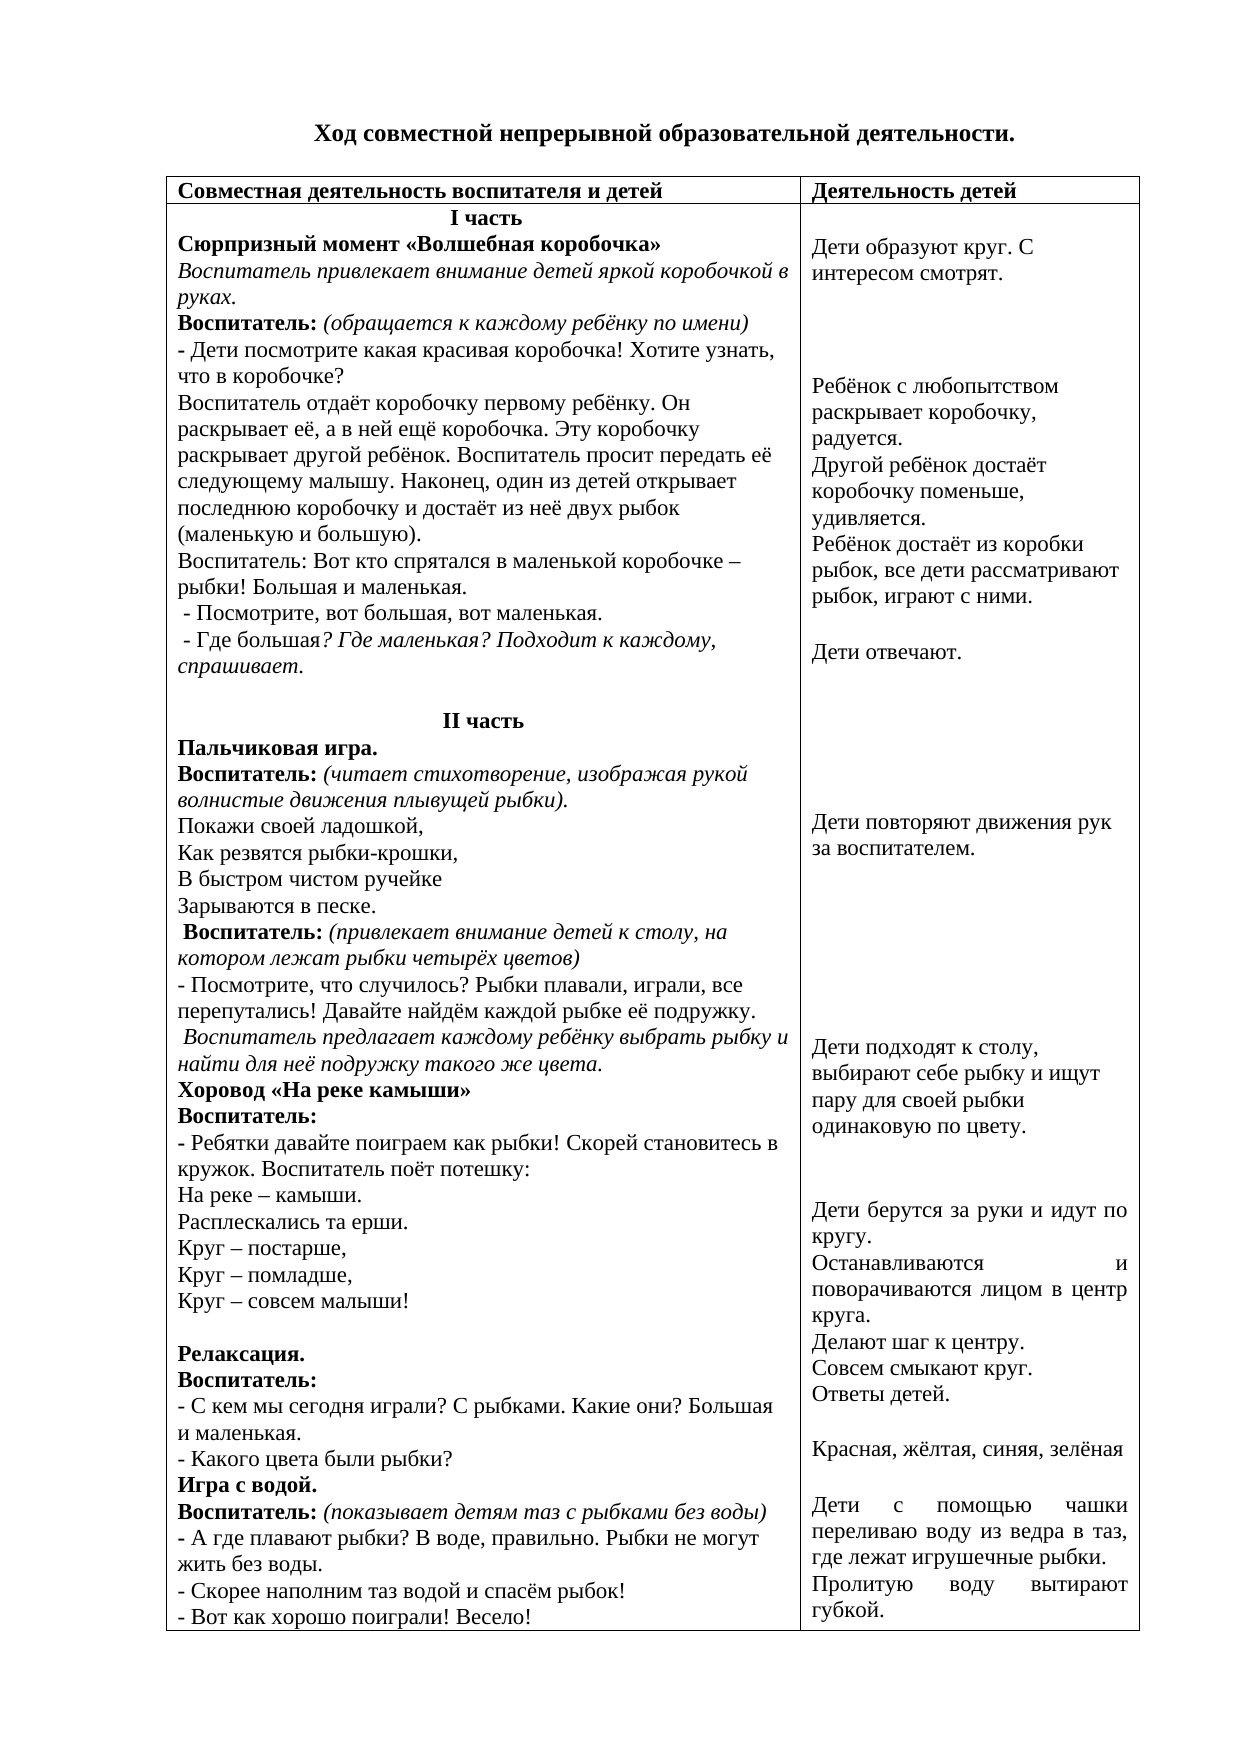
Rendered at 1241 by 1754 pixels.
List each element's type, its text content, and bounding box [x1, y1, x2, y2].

table_header Деятельность детей [801, 177, 1139, 203]
table_header Совместная деятельность воспитателя и детей [167, 177, 800, 203]
table_cell Дети образуют круг. С интересом смотрят. Ребёнок с любопытством раскрывает коробочку, радуется. Другой ребёнок достаёт коробочку поменьше, удивляется. Ребёнок достаёт из коробки рыбок, все дети рассматривают рыбок, играют с ними. Дети отвечают. Дети повторяют движения рук за воспитателем. Дети подходят к столу, выбирают себе рыбку и ищут пару для своей рыбки одинаковую по цвету. Дети берутся за руки и идут по кругу. Останавливаются и поворачиваются лицом в центр круга. Делают шаг к центру. Совсем смыкают круг. Ответы детей. Красная, жёлтая, синяя, зелёная Дети с помощью чашки переливаю воду из ведра в таз, где лежат игрушечные рыбки. Пролитую воду вытирают губкой. [801, 204, 1139, 1629]
text Ход совместной непрерывной образовательной деятельности. [177, 118, 1152, 147]
table_cell I часть Сюрпризный момент «Волшебная коробочка» Воспитатель привлекает внимание детей яркой коробочкой в руках. Воспитатель: (обращается к каждому ребёнку по имени) - Дети посмотрите какая красивая коробочка! Хотите узнать, что в коробочке? Воспитатель отдаёт коробочку первому ребёнку. Он раскрывает её, а в ней ещё коробочка. Эту коробочку раскрывает другой ребёнок. Воспитатель просит передать её следующему малышу. Наконец, один из детей открывает последнюю коробочку и достаёт из неё двух рыбок (маленькую и большую). Воспитатель: Вот кто спрятался в маленькой коробочке – рыбки! Большая и маленькая. - Посмотрите, вот большая, вот маленькая. - Где большая? Где маленькая? Подходит к каждому, спрашивает. II часть Пальчиковая игра. Воспитатель: (читает стихотворение, изображая рукой волнистые движения плывущей рыбки). Покажи своей ладошкой, Как резвятся рыбки-крошки, В быстром чистом ручейке Зарываются в песке. Воспитатель: (привлекает внимание детей к столу, на котором лежат рыбки четырёх цветов) - Посмотрите, что случилось? Рыбки плавали, играли, все перепутались! Давайте найдём каждой рыбке её подружку. Воспитатель предлагает каждому ребёнку выбрать рыбку и найти для неё подружку такого же цвета. Хоровод «На реке камыши» Воспитатель: - Ребятки давайте поиграем как рыбки! Скорей становитесь в кружок. Воспитатель поёт потешку: На реке – камыши. Расплескались та ерши. Круг – постарше, Круг – помладше, Круг – совсем малыши! Релаксация. Воспитатель: - С кем мы сегодня играли? С рыбками. Какие они? Большая и маленькая. - Какого цвета были рыбки? Игра с водой. Воспитатель: (показывает детям таз с рыбками без воды) - А где плавают рыбки? В воде, правильно. Рыбки не могут жить без воды. - Скорее наполним таз водой и спасём рыбок! - Вот как хорошо поиграли! Весело! [167, 204, 800, 1629]
